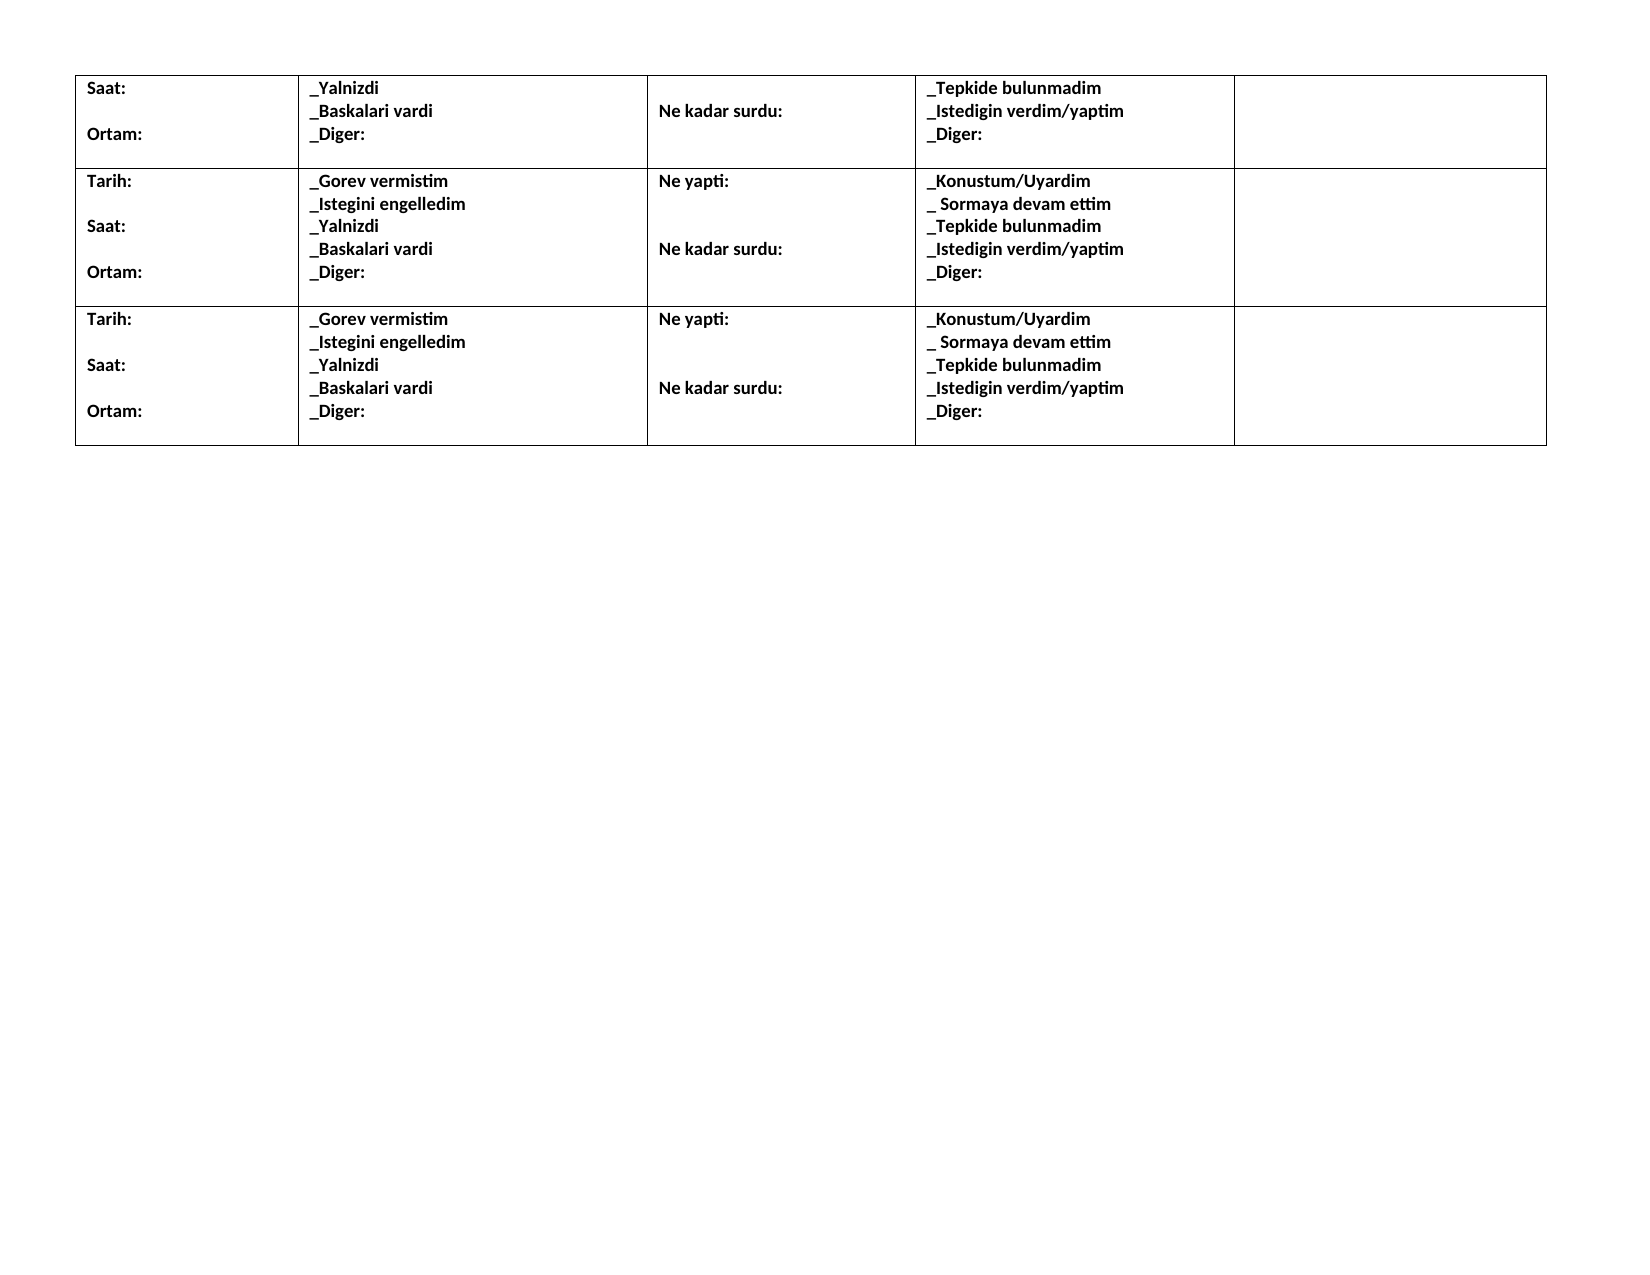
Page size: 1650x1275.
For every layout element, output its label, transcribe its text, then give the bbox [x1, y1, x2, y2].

table_cell _Konustum/Uyardim _ Sormaya devam ettim _Tepkide bulunmadim _Istedigin verdim/yaptim _Diger: [916, 169, 1234, 306]
table_cell [1235, 76, 1546, 168]
table_cell Ne yapti: Ne kadar surdu: [648, 307, 915, 445]
table_cell _Konustum/Uyardim _ Sormaya devam ettim _Tepkide bulunmadim _Istedigin verdim/yaptim _Diger: [916, 307, 1234, 445]
table_cell Tarih: Saat: Ortam: [76, 307, 298, 445]
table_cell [299, 76, 647, 168]
table_cell Ne yapti: Ne kadar surdu: [648, 169, 915, 306]
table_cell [648, 76, 915, 168]
table_cell _Gorev vermistim _Istegini engelledim _Yalnizdi _Baskalari vardi _Diger: [299, 307, 647, 445]
table_cell Tarih: Saat: Ortam: [76, 169, 298, 306]
table_cell [1235, 169, 1546, 306]
table_cell [1235, 307, 1546, 445]
table_cell _Gorev vermistim _Istegini engelledim _Yalnizdi _Baskalari vardi _Diger: [299, 169, 647, 306]
table_cell Tarih: Saat: Ortam: [76, 76, 298, 168]
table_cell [916, 76, 1234, 168]
